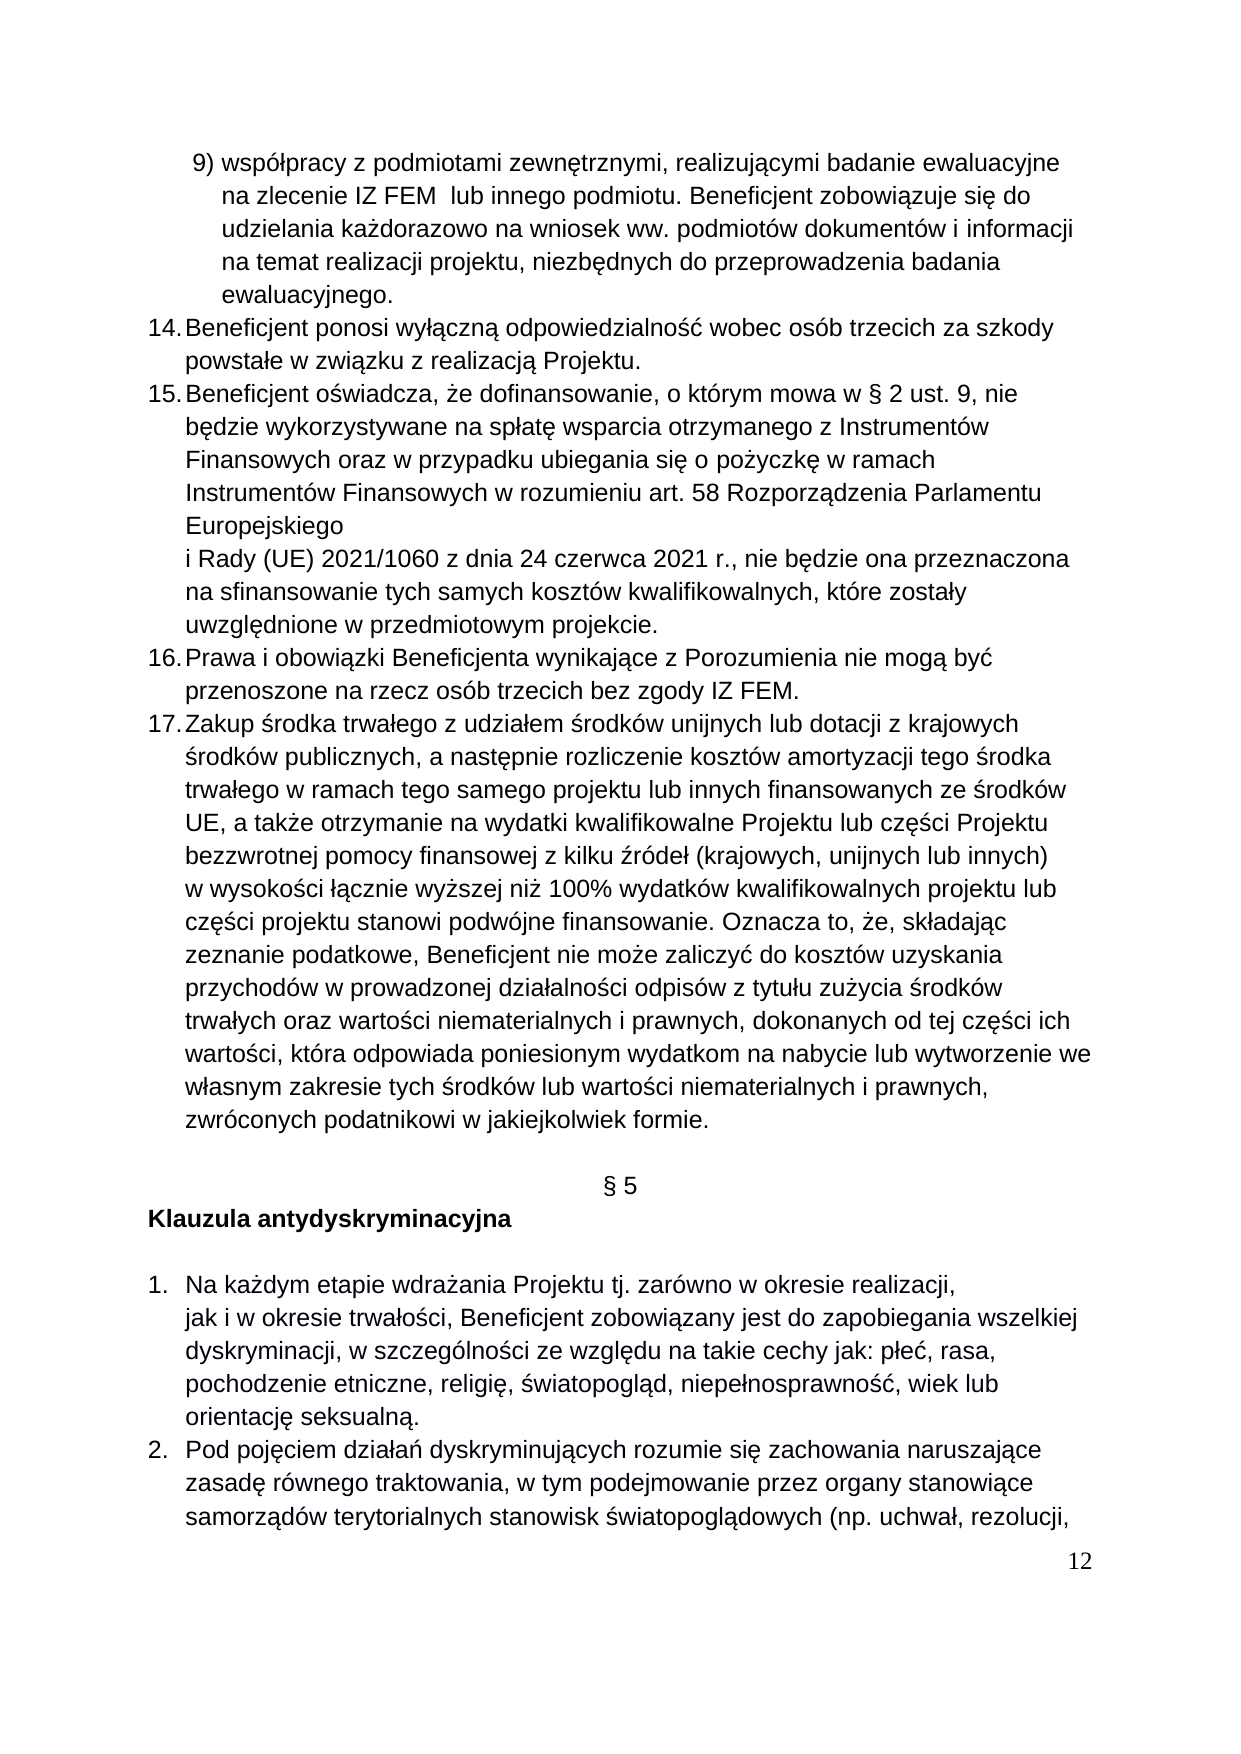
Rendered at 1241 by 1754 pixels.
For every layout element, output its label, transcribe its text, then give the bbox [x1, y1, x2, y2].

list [148, 1435, 1093, 1530]
list Na każdym etapie wdrażania Projektu tj. zarówno w okresie realizacji, jak i w okresie trwałości, Beneficjent zobowiązany jest do zapobiegania wszelkiej dyskryminacji, w szczególności ze względu na takie cechy jak: płeć, rasa, pochodzenie etniczne, religię, światopogląd, niepełnosprawność, wiek lub orientację seksualną. [148, 1270, 1093, 1431]
list Beneficjent ponosi wyłączną odpowiedzialność wobec osób trzecich za szkody powstałe w związku z realizacją Projektu. [148, 313, 1093, 374]
list Zakup środka trwałego z udziałem środków unijnych lub dotacji z krajowych środków publicznych, a następnie rozliczenie kosztów amortyzacji tego środka trwałego w ramach tego samego projektu lub innych finansowanych ze środków UE, a także otrzymanie na wydatki kwalifikowalne Projektu lub części Projektu bezzwrotnej pomocy finansowej z kilku źródeł (krajowych, unijnych lub innych) w wysokości łącznie wyższej niż 100% wydatków kwalifikowalnych projektu lub części projektu stanowi podwójne finansowanie. Oznacza to, że, składając zeznanie podatkowe, Beneficjent nie może zaliczyć do kosztów uzyskania przychodów w prowadzonej działalności odpisów z tytułu zużycia środków trwałych oraz wartości niematerialnych i prawnych, dokonanych od tej części ich wartości, która odpowiada poniesionym wydatkom na nabycie lub wytworzenie we własnym zakresie tych środków lub wartości niematerialnych i prawnych, zwróconych podatnikowi w jakiejkolwiek formie. [148, 709, 1093, 1134]
list współpracy z podmiotami zewnętrznymi, realizującymi badanie ewaluacyjne na zlecenie IZ FEM lub innego podmiotu. Beneficjent zobowiązuje się do udzielania każdorazowo na wniosek ww. podmiotów dokumentów i informacji na temat realizacji projektu, niezbędnych do przeprowadzenia badania ewaluacyjnego. [192, 148, 1093, 308]
text Klauzula antydyskryminacyjna [148, 1204, 1093, 1233]
list Prawa i obowiązki Beneficjenta wynikające z Porozumienia nie mogą być przenoszone na rzecz osób trzecich bez zgody IZ FEM. [148, 643, 1093, 705]
list Beneficjent oświadcza, że dofinansowanie, o którym mowa w § 2 ust. 9, nie będzie wykorzystywane na spłatę wsparcia otrzymanego z Instrumentów Finansowych oraz w przypadku ubiegania się o pożyczkę w ramach Instrumentów Finansowych w rozumieniu art. 58 Rozporządzenia Parlamentu Europejskiego i Rady (UE) 2021/1060 z dnia 24 czerwca 2021 r., nie będzie ona przeznaczona na sfinansowanie tych samych kosztów kwalifikowalnych, które zostały uwzględnione w przedmiotowym projekcie. [148, 379, 1093, 639]
text § 5 [148, 1171, 1093, 1200]
